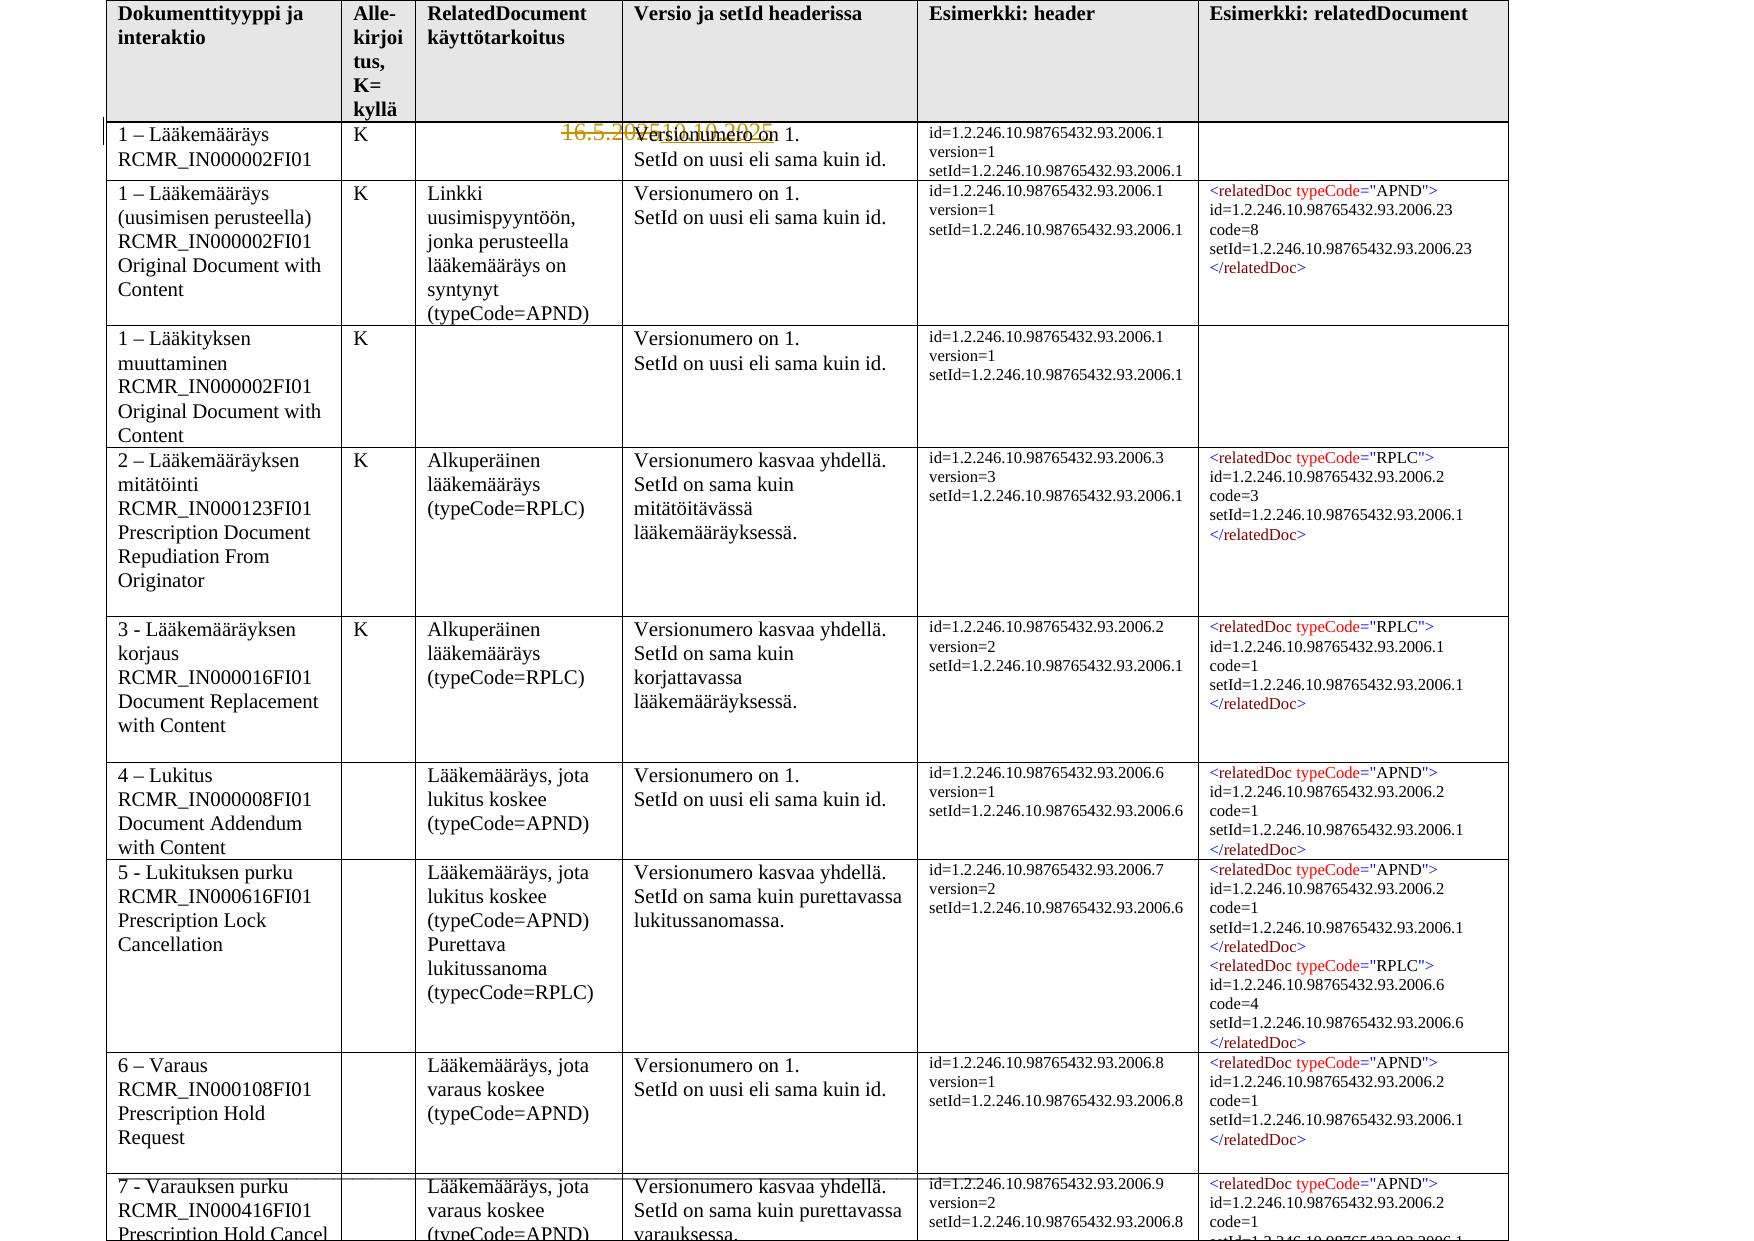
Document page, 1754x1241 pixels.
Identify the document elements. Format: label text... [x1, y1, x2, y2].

table_cell Versionumero kasvaa yhdellä. SetId on sama kuin purettavassa varauksessa. [623, 1174, 917, 1240]
table_cell [342, 763, 415, 859]
table_cell [416, 123, 622, 180]
table_cell Alkuperäinen lääkemääräys (typeCode=RPLC) [416, 448, 622, 616]
table_cell 7 - Varauksen purku RCMR_IN000416FI01 Prescription Hold Cancel [107, 1174, 341, 1240]
table_cell 3 - Lääkemääräyksen korjaus RCMR_IN000016FI01 Document Replacement with Content [107, 617, 341, 762]
table_cell id=1.2.246.10.98765432.93.2006.7 version=2 setId=1.2.246.10.98765432.93.2006.6 [918, 860, 1198, 1052]
table_cell id=1.2.246.10.98765432.93.2006.9 version=2 setId=1.2.246.10.98765432.93.2006.8 [918, 1174, 1198, 1240]
table_cell <relatedDoc typeCode="RPLC"> id=1.2.246.10.98765432.93.2006.2 code=3 setId=1.2.246.10.98765432.93.2006.1 </relatedDoc> [1199, 448, 1508, 616]
table_cell Versionumero kasvaa yhdellä. SetId on sama kuin mitätöitävässä lääkemääräyksessä. [623, 448, 917, 616]
table_cell Versionumero kasvaa yhdellä. SetId on sama kuin korjattavassa lääkemääräyksessä. [623, 617, 917, 762]
table_cell <relatedDoc typeCode="APND"> id=1.2.246.10.98765432.93.2006.2 code=1 setId=1.2.246.10.98765432.93.2006.1 </relatedDoc> [1199, 763, 1508, 859]
table_cell 2 – Lääkemääräyksen mitätöinti RCMR_IN000123FI01 Prescription Document Repudiation From Originator [107, 448, 341, 616]
table_header Versio ja setId headerissa [623, 1, 917, 121]
table_cell Versionumero on 1. SetId on uusi eli sama kuin id. [623, 763, 917, 859]
table_cell Lääkemääräys, jota varaus koskee (typeCode=APND) [416, 1053, 622, 1173]
table_cell 1 – Lääkemääräys (uusimisen perusteella) RCMR_IN000002FI01 Original Document with Content [107, 181, 341, 325]
table_cell 6 – Varaus RCMR_IN000108FI01 Prescription Hold Request [107, 1053, 341, 1173]
table_header Esimerkki: header [918, 1, 1198, 121]
table_cell 1 – Lääkemääräys RCMR_IN000002FI01 [107, 123, 341, 180]
table_cell id=1.2.246.10.98765432.93.2006.8 version=1 setId=1.2.246.10.98765432.93.2006.8 [918, 1053, 1198, 1173]
table_header Alle-kirjoitus, K= kyllä [342, 1, 415, 121]
table_cell id=1.2.246.10.98765432.93.2006.2 version=2 setId=1.2.246.10.98765432.93.2006.1 [918, 617, 1198, 762]
table_cell K [342, 448, 415, 616]
table_cell id=1.2.246.10.98765432.93.2006.6 version=1 setId=1.2.246.10.98765432.93.2006.6 [918, 763, 1198, 859]
table_cell <relatedDoc typeCode="APND"> id=1.2.246.10.98765432.93.2006.2 code=1 setId=1.2.246.10.98765432.93.2006.1 </relatedDoc> <relatedDoc typeCode="RPLC"> id=1.2.246.10.98765432.93.2006.8 code=6 setId=1.2.246.10.98765432.93.2006.8 </relatedDoc> [1199, 1174, 1508, 1240]
table_cell <relatedDoc typeCode="APND"> id=1.2.246.10.98765432.93.2006.2 code=1 setId=1.2.246.10.98765432.93.2006.1 </relatedDoc> <relatedDoc typeCode="RPLC"> id=1.2.246.10.98765432.93.2006.6 code=4 setId=1.2.246.10.98765432.93.2006.6 </relatedDoc> [1199, 860, 1508, 1052]
table_cell id=1.2.246.10.98765432.93.2006.1 version=1 setId=1.2.246.10.98765432.93.2006.1 [918, 181, 1198, 325]
table_header RelatedDocument käyttötarkoitus [416, 1, 622, 121]
table_cell Lääkemääräys, jota lukitus koskee (typeCode=APND) Purettava lukitussanoma (typecCode=RPLC) [416, 860, 622, 1052]
table_cell Linkki uusimispyyntöön, jonka perusteella lääkemääräys on syntynyt (typeCode=APND) [416, 181, 622, 325]
table_header Dokumenttityyppi ja interaktio [107, 1, 341, 121]
table_cell id=1.2.246.10.98765432.93.2006.1 version=1 setId=1.2.246.10.98765432.93.2006.1 [918, 326, 1198, 447]
table_cell K [342, 617, 415, 762]
table_cell [1199, 123, 1508, 180]
table_cell <relatedDoc typeCode="RPLC"> id=1.2.246.10.98765432.93.2006.1 code=1 setId=1.2.246.10.98765432.93.2006.1 </relatedDoc> [1199, 617, 1508, 762]
table_cell [416, 326, 622, 447]
table_cell [342, 1053, 415, 1173]
table_cell Alkuperäinen lääkemääräys (typeCode=RPLC) [416, 617, 622, 762]
table_cell <relatedDoc typeCode="APND"> id=1.2.246.10.98765432.93.2006.23 code=8 setId=1.2.246.10.98765432.93.2006.23 </relatedDoc> [1199, 181, 1508, 325]
table_cell Lääkemääräys, jota lukitus koskee (typeCode=APND) [416, 763, 622, 859]
table_cell 5 - Lukituksen purku RCMR_IN000616FI01 Prescription Lock Cancellation [107, 860, 341, 1052]
table_cell Versionumero on 1. SetId on uusi eli sama kuin id. [623, 1053, 917, 1173]
table_cell K [342, 181, 415, 325]
table_cell [342, 860, 415, 1052]
table_cell Versionumero kasvaa yhdellä. SetId on sama kuin purettavassa lukitussanomassa. [623, 860, 917, 1052]
table_cell Versionumero on 1. SetId on uusi eli sama kuin id. [623, 181, 917, 325]
table_cell 4 – Lukitus RCMR_IN000008FI01 Document Addendum with Content [107, 763, 341, 859]
table_cell K [342, 123, 415, 180]
table_cell id=1.2.246.10.98765432.93.2006.3 version=3 setId=1.2.246.10.98765432.93.2006.1 [918, 448, 1198, 616]
table_cell Versionumero on 1. SetId on uusi eli sama kuin id. [623, 326, 917, 447]
table_cell [342, 1174, 415, 1240]
table_cell Lääkemääräys, jota varaus koskee (typeCode=APND) Purettava varaussanoma (typecCode=RPLC) [416, 1174, 622, 1240]
table_cell <relatedDoc typeCode="APND"> id=1.2.246.10.98765432.93.2006.2 code=1 setId=1.2.246.10.98765432.93.2006.1 </relatedDoc> [1199, 1053, 1508, 1173]
table_cell 1 – Lääkityksen muuttaminen RCMR_IN000002FI01 Original Document with Content [107, 326, 341, 447]
table_cell K [342, 326, 415, 447]
table_cell id=1.2.246.10.98765432.93.2006.1 version=1 setId=1.2.246.10.98765432.93.2006.1 [918, 123, 1198, 180]
table_header Esimerkki: relatedDocument [1199, 1, 1508, 121]
table_cell Versionumero on 1. SetId on uusi eli sama kuin id. [623, 123, 917, 180]
table_cell [1199, 326, 1508, 447]
